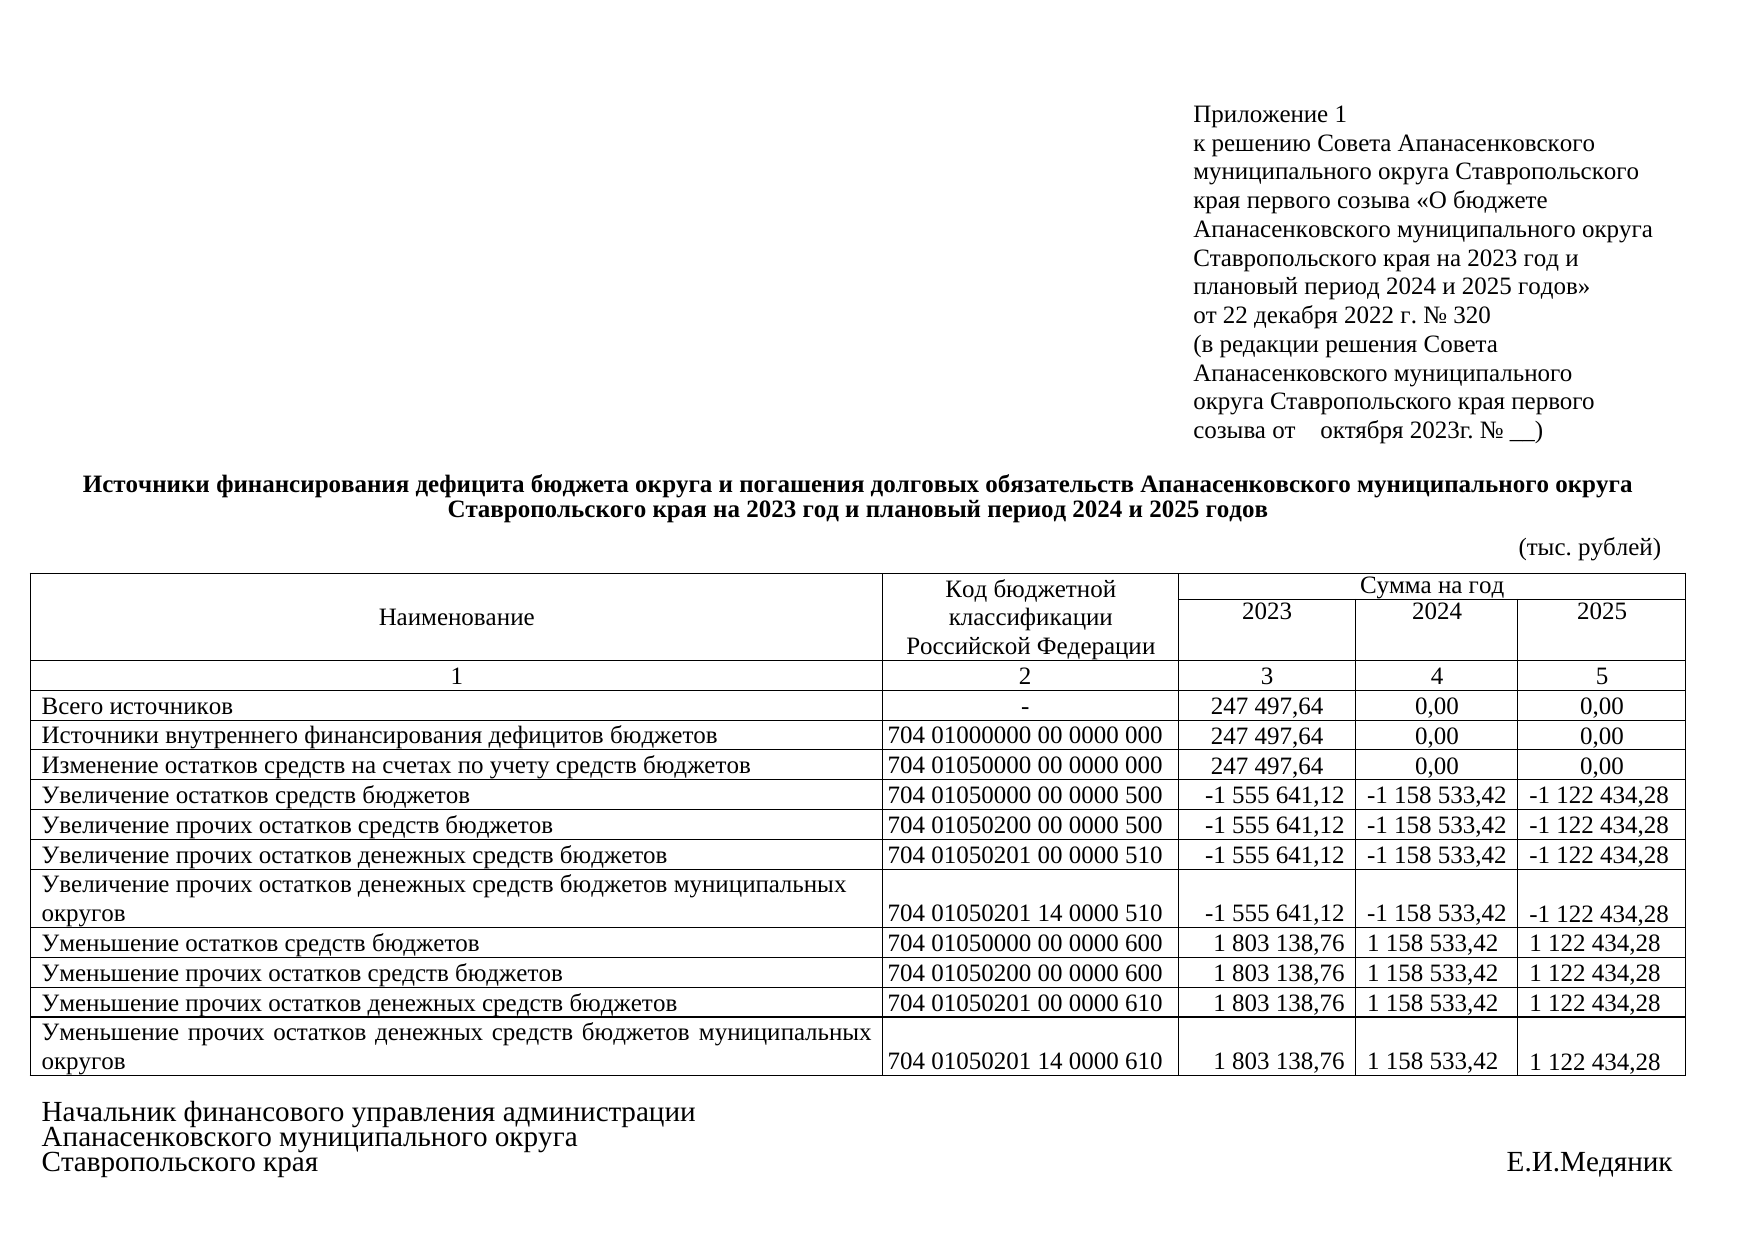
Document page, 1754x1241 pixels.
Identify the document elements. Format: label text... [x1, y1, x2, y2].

table_cell 704 01050201 00 0000 610 [883, 988, 1178, 1016]
table_cell Всего источников [31, 691, 882, 719]
table_cell - [883, 691, 1178, 719]
table_cell 2025 [1518, 600, 1685, 660]
table_cell -1 555 641,12 [1179, 870, 1355, 927]
table_cell 1 122 434,28 [1518, 958, 1685, 987]
table_cell 1 803 138,76 [1179, 1018, 1355, 1075]
table_cell 1 122 434,28 [1518, 928, 1685, 957]
table_cell 1 122 434,28 [1518, 988, 1685, 1016]
table_cell 247 497,64 [1179, 691, 1355, 719]
table_cell Увеличение остатков средств бюджетов [31, 780, 882, 809]
table_cell 0,00 [1518, 721, 1685, 749]
text к решению Совета Апанасенковского [1193, 128, 1674, 156]
table_cell 247 497,64 [1179, 721, 1355, 749]
table_cell Уменьшение остатков средств бюджетов [31, 928, 882, 957]
table_cell -1 122 434,28 [1518, 840, 1685, 868]
text (тыс. рублей) [41, 535, 1661, 560]
text Апанасенковского муниципального округа [41, 1126, 1674, 1151]
table_cell 1 [31, 661, 882, 690]
text (в редакции решения Совета [1193, 329, 1674, 358]
table_cell 1 122 434,28 [1518, 1018, 1685, 1075]
text Ставропольского края Е.И.Медяник [41, 1151, 1674, 1176]
table_cell Уменьшение прочих остатков денежных средств бюджетов [31, 988, 882, 1016]
table_cell 704 01050201 14 0000 510 [883, 870, 1178, 927]
table_cell 2024 [1356, 600, 1517, 660]
table_cell 0,00 [1518, 691, 1685, 719]
table_cell 2023 [1179, 600, 1355, 660]
text от 22 декабря 2022 г. № 320 [1193, 300, 1674, 329]
table_cell -1 555 641,12 [1179, 840, 1355, 868]
table_cell -1 158 533,42 [1356, 780, 1517, 809]
table_cell 1 158 533,42 [1356, 958, 1517, 987]
table_cell 704 01050200 00 0000 600 [883, 958, 1178, 987]
table_cell 0,00 [1356, 691, 1517, 719]
table_cell Уменьшение прочих остатков денежных средств бюджетов муниципальных округов [31, 1018, 882, 1075]
table_cell Увеличение прочих остатков средств бюджетов [31, 810, 882, 839]
table_cell -1 555 641,12 [1179, 810, 1355, 839]
table_cell -1 122 434,28 [1518, 810, 1685, 839]
table_cell Увеличение прочих остатков денежных средств бюджетов муниципальных округов [31, 870, 882, 927]
text Апанасенковского муниципального [1193, 358, 1674, 386]
text муниципального округа Ставропольского края первого созыва «О бюджете Апанасенковского муниципального округа Ставропольского края на 2023 год и плановый период 2024 и 2025 годов» [1193, 156, 1674, 300]
table_cell 1 803 138,76 [1179, 928, 1355, 957]
table_cell 3 [1179, 661, 1355, 690]
table_cell -1 122 434,28 [1518, 780, 1685, 809]
text Начальник финансового управления администрации [41, 1101, 191, 1126]
table_cell Источники внутреннего финансирования дефицитов бюджетов [31, 721, 882, 749]
table_cell 704 01050000 00 0000 600 [883, 928, 1178, 957]
table_cell Увеличение прочих остатков денежных средств бюджетов [31, 840, 882, 868]
table_cell 1 803 138,76 [1179, 988, 1355, 1016]
table_cell 704 01000000 00 0000 000 [883, 721, 1178, 749]
text созыва от октября 2023г. № __) [1193, 415, 1674, 444]
table_cell -1 555 641,12 [1179, 780, 1355, 809]
table_cell 1 158 533,42 [1356, 928, 1517, 957]
text Приложение 1 [1193, 103, 1674, 128]
text Источники финансирования дефицита бюджета округа и погашения долговых обязательств Апанасенковского муниципального округа Ставропольского края на 2023 год и плановый период 2024 и 2025 годов [41, 473, 1674, 523]
table_cell 0,00 [1356, 721, 1517, 749]
table_cell -1 122 434,28 [1518, 870, 1685, 927]
table_cell 4 [1356, 661, 1517, 690]
table_header Сумма на год [1179, 574, 1685, 599]
table_cell -1 158 533,42 [1356, 870, 1517, 927]
table_cell 1 158 533,42 [1356, 1018, 1517, 1075]
table_cell 2 [883, 661, 1178, 690]
table_cell 704 01050200 00 0000 500 [883, 810, 1178, 839]
table_cell 1 158 533,42 [1356, 988, 1517, 1016]
table_cell 704 01050000 00 0000 000 [883, 750, 1178, 779]
table_cell 5 [1518, 661, 1685, 690]
table_cell 704 01050201 00 0000 510 [883, 840, 1178, 868]
table_cell 247 497,64 [1179, 750, 1355, 779]
table_cell 0,00 [1518, 750, 1685, 779]
table_cell -1 158 533,42 [1356, 840, 1517, 868]
table_cell Уменьшение прочих остатков средств бюджетов [31, 958, 882, 987]
table_cell 0,00 [1356, 750, 1517, 779]
table_cell Изменение остатков средств на счетах по учету средств бюджетов [31, 750, 882, 779]
table_header Код бюджетной классификации Российской Федерации [883, 574, 1178, 660]
text Начальник финансового управления администрации [194, 1101, 1674, 1126]
table_cell 704 01050000 00 0000 500 [883, 780, 1178, 809]
table_cell 704 01050201 14 0000 610 [883, 1018, 1178, 1075]
text округа Ставропольского края первого [1193, 386, 1674, 415]
table_cell -1 158 533,42 [1356, 810, 1517, 839]
table_cell 1 803 138,76 [1179, 958, 1355, 987]
table_header Наименование [31, 574, 882, 660]
